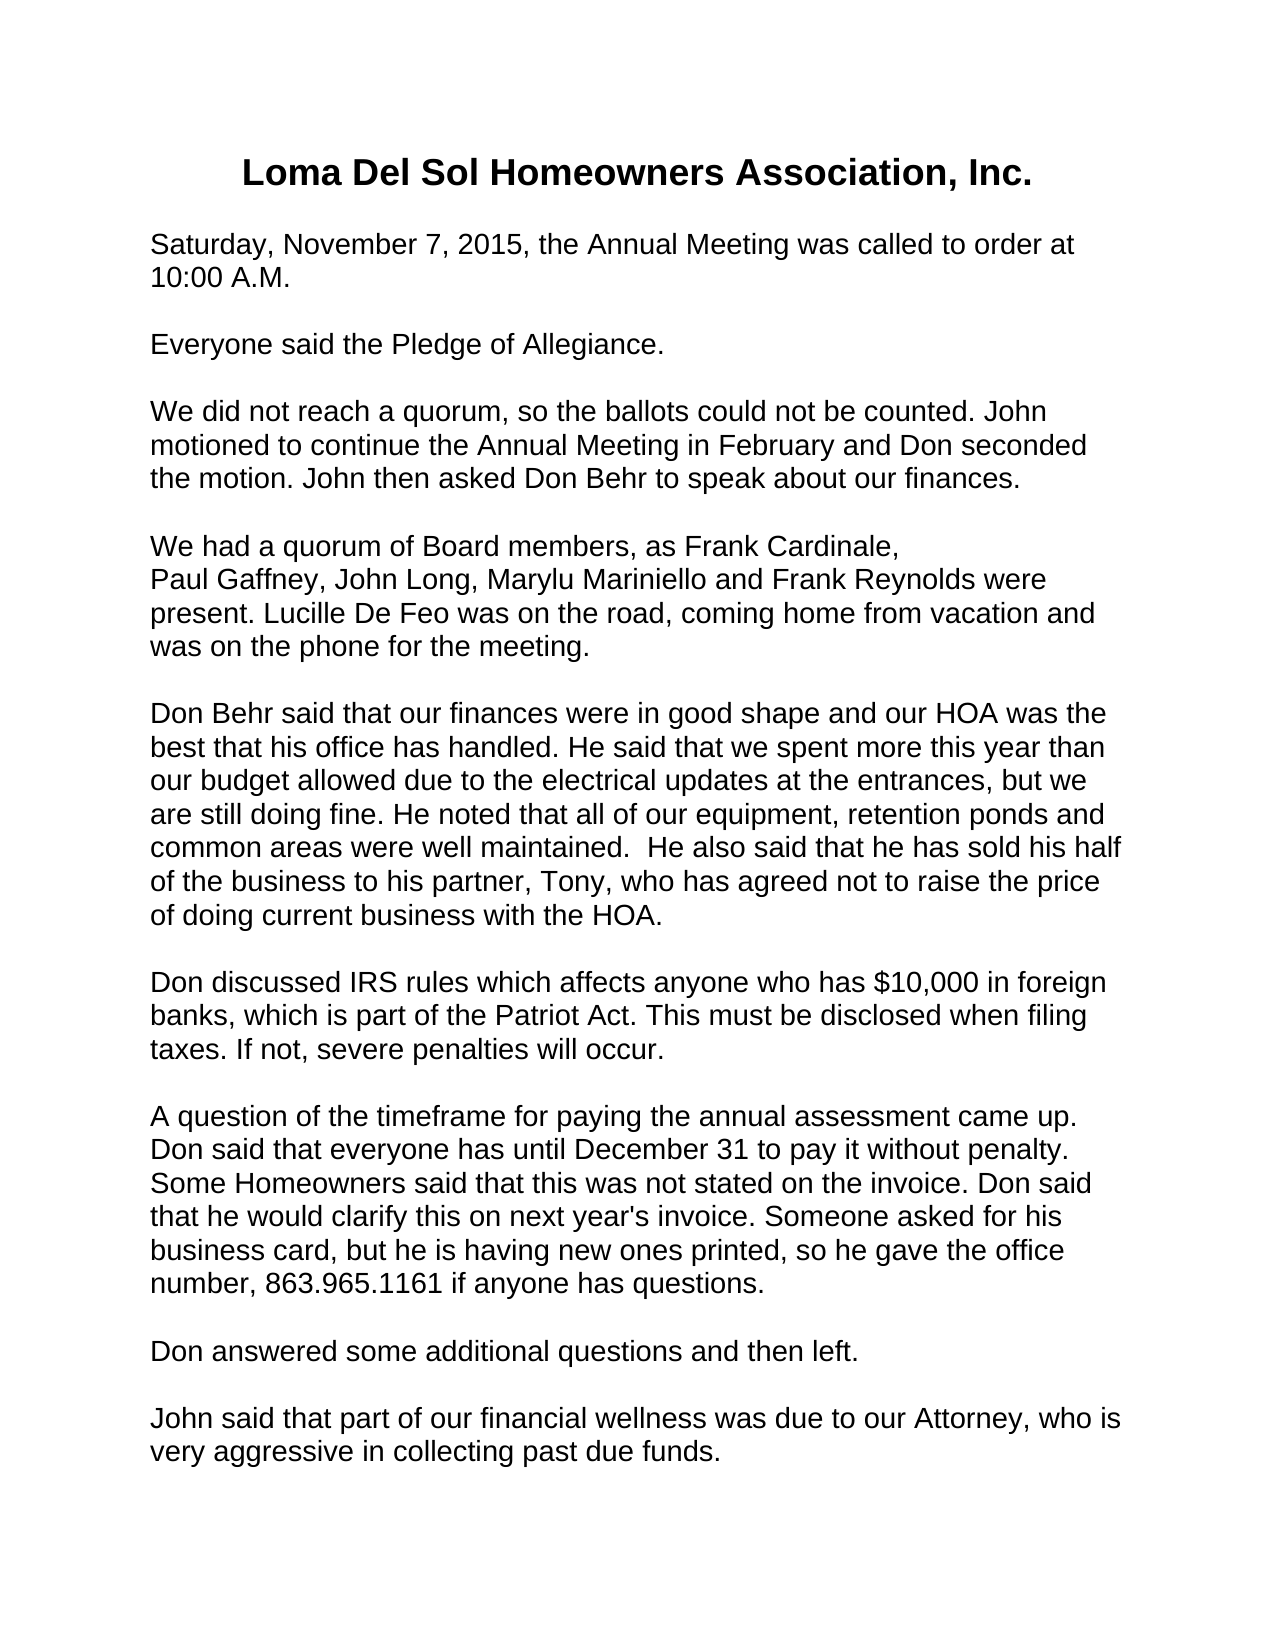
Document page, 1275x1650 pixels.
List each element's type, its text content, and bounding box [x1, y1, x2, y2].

text Everyone said the Pledge of Allegiance. [150, 327, 1125, 361]
text A question of the timeframe for paying the annual assessment came up. Don said that everyone has until December 31 to pay it without penalty. Some Homeowners said that this was not stated on the invoice. Don said that he would clarify this on next year's invoice. Someone asked for his business card, but he is having new ones printed, so he gave the office number, 863.965.1161 if anyone has questions. [150, 1099, 1125, 1300]
text Don Behr said that our finances were in good shape and our HOA was the best that his office has handled. He said that we spent more this year than our budget allowed due to the electrical updates at the entrances, but we are still doing fine. He noted that all of our equipment, retention ponds and common areas were well maintained. He also said that he has sold his half of the business to his partner, Tony, who has agreed not to raise the price of doing current business with the HOA. [150, 696, 1125, 931]
text John said that part of our financial wellness was due to our Attorney, who is very aggressive in collecting past due funds. [150, 1401, 1125, 1468]
text Don discussed IRS rules which affects anyone who has $10,000 in foreign banks, which is part of the Patriot Act. This must be disclosed when filing taxes. If not, severe penalties will occur. [150, 964, 1125, 1065]
text Don answered some additional questions and then left. [150, 1333, 1125, 1367]
text Saturday, November 7, 2015, the Annual Meeting was called to order at 10:00 A.M. [150, 227, 1125, 294]
text Paul Gaffney, John Long, Marylu Mariniello and Frank Reynolds were present. Lucille De Feo was on the road, coming home from vacation and was on the phone for the meeting. [150, 562, 1125, 663]
text Loma Del Sol Homeowners Association, Inc. [150, 150, 1125, 193]
text We did not reach a quorum, so the ballots could not be counted. John motioned to continue the Annual Meeting in February and Don seconded the motion. John then asked Don Behr to speak about our finances. [150, 394, 1125, 495]
text We had a quorum of Board members, as Frank Cardinale, [150, 528, 1125, 562]
